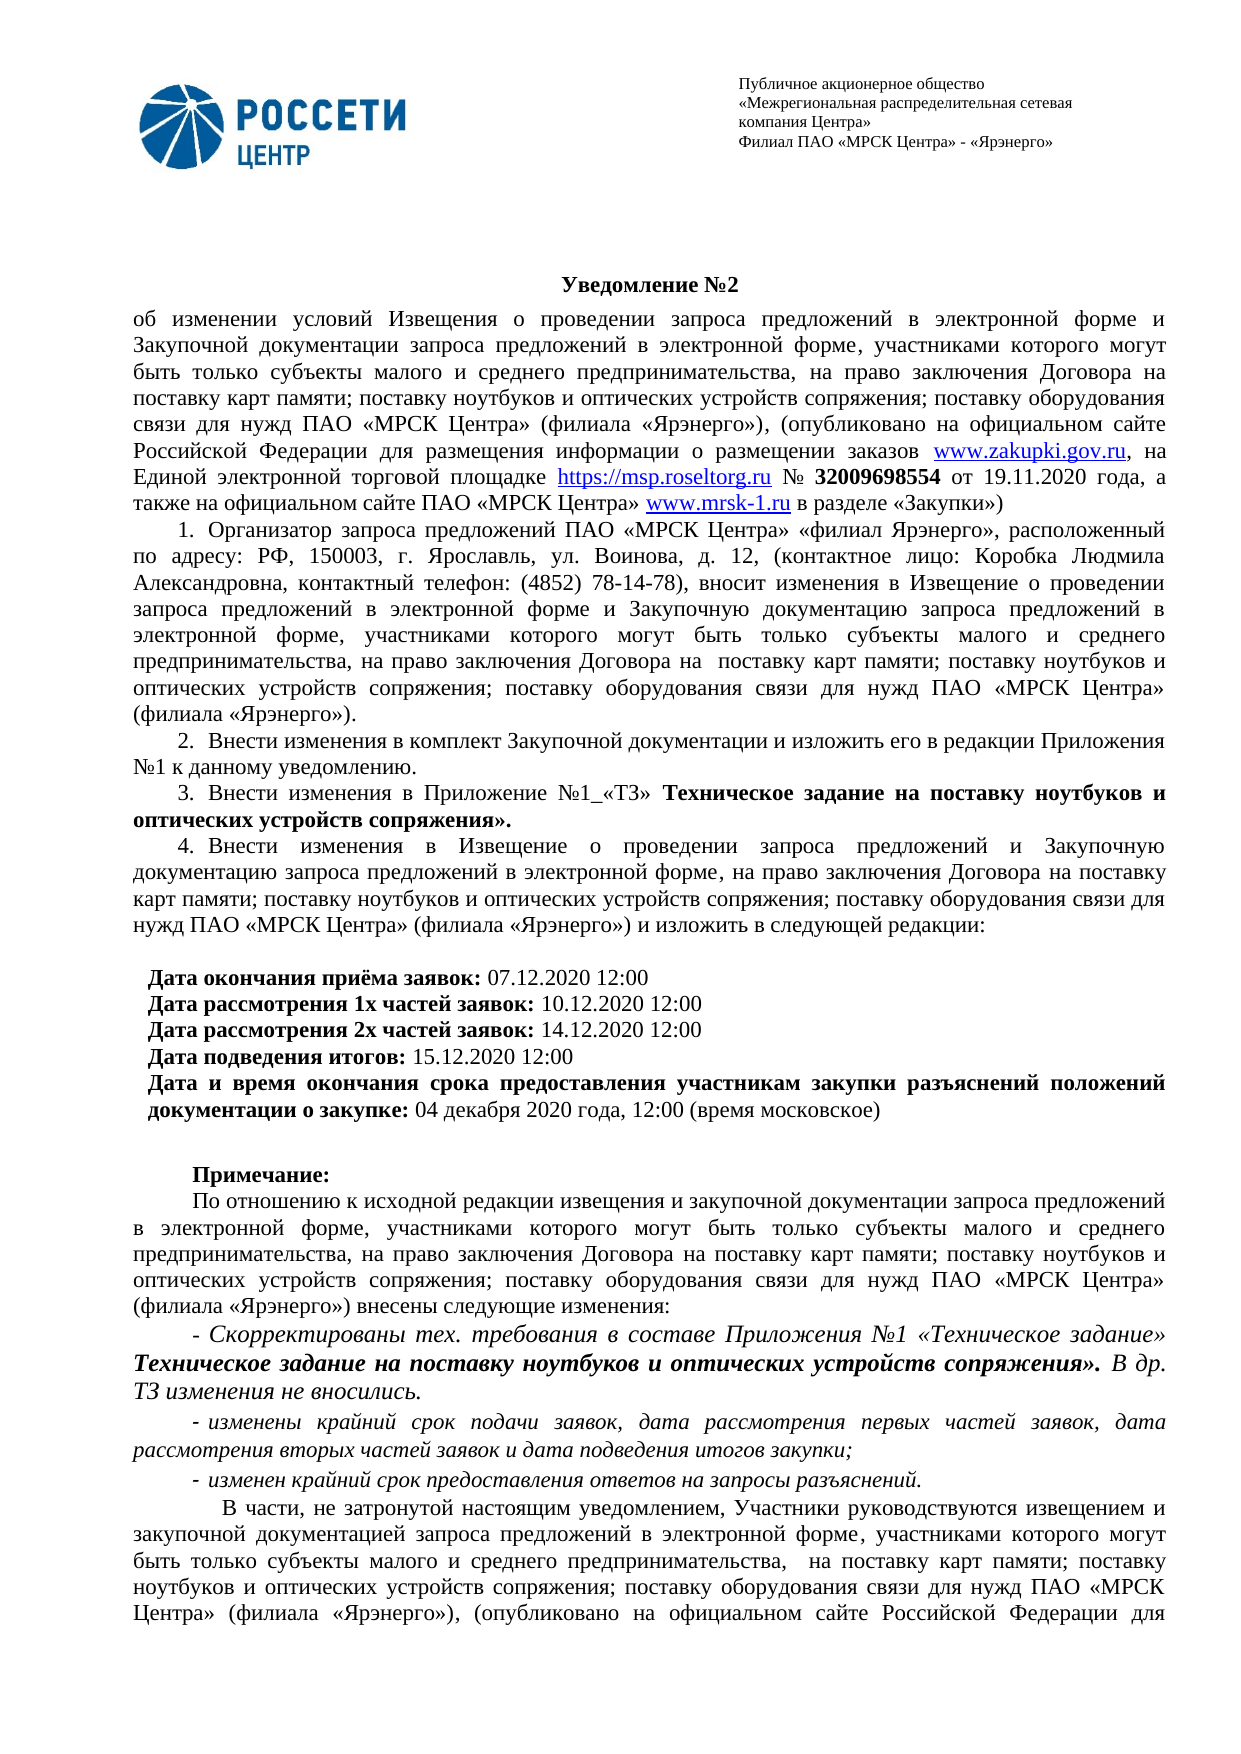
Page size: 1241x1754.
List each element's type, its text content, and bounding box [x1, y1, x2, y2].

list Дата рассмотрения 1х частей заявок: 10.12.2020 12:00 [148, 990, 1167, 1017]
list Дата и время окончания срока предоставления участникам закупки разъяснений положений документации о закупке: 04 декабря 2020 года, 12:00 (время московское) [148, 1069, 1167, 1122]
list изменен крайний срок предоставления ответов на запросы разъяснений. [133, 1463, 1167, 1494]
table_header [122, 74, 727, 271]
table_header Публичное акционерное общество «Межрегиональная распределительная сетевая компания Центра» Филиал ПАО «МРСК Центра» - «Ярэнерго» [727, 74, 1111, 271]
text - Скорректированы тех. требования в составе Приложения №1 «Техническое задание» Техническое задание на поставку ноутбуков и оптических устройств сопряжения». В др. ТЗ изменения не вносились. [133, 1319, 1167, 1405]
list Организатор запроса предложений ПАО «МРСК Центра» «филиал Ярэнерго», расположенный по адресу: РФ, 150003, г. Ярославль, ул. Воинова, д. 12, (контактное лицо: Коробка Людмила Александровна, контактный телефон: (4852) 78-14-78), вносит изменения в Извещение о проведении запроса предложений в электронной форме и Закупочную документацию запроса предложений в электронной форме, участниками которого могут быть только субъекты малого и среднего предпринимательства, на право заключения Договора на поставку карт памяти; поставку ноутбуков и оптических устройств сопряжения; поставку оборудования связи для нужд ПАО «МРСК Центра» (филиала «Ярэнерго»). [133, 516, 1167, 727]
list изменены крайний срок подачи заявок, дата рассмотрения первых частей заявок, дата рассмотрения вторых частей заявок и дата подведения итогов закупки; [133, 1405, 1167, 1463]
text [133, 1494, 1167, 1626]
list Внести изменения в Извещение о проведении запроса предложений и Закупочную документацию запроса предложений в электронной форме, на право заключения Договора на поставку карт памяти; поставку ноутбуков и оптических устройств сопряжения; поставку оборудования связи для нужд ПАО «МРСК Центра» (филиала «Ярэнерго») и изложить в следующей редакции: [133, 832, 1167, 937]
list Дата рассмотрения 2х частей заявок: 14.12.2020 12:00 [148, 1017, 1167, 1043]
text По отношению к исходной редакции извещения и закупочной документации запроса предложений в электронной форме, участниками которого могут быть только субъекты малого и среднего предпринимательства, на право заключения Договора на поставку карт памяти; поставку ноутбуков и оптических устройств сопряжения; поставку оборудования связи для нужд ПАО «МРСК Центра» (филиала «Ярэнерго») внесены следующие изменения: [133, 1187, 1167, 1319]
list Дата окончания приёма заявок: 07.12.2020 12:00 [148, 964, 1167, 990]
list Внести изменения в комплект Закупочной документации и изложить его в редакции Приложения №1 к данному уведомлению. [133, 727, 1167, 779]
text Уведомление №2 [133, 271, 1167, 297]
text об изменении условий Извещения о проведении запроса предложений в электронной форме и Закупочной документации запроса предложений в электронной форме, участниками которого могут быть только субъекты малого и среднего предпринимательства, на право заключения Договора на поставку карт памяти; поставку ноутбуков и оптических устройств сопряжения; поставку оборудования связи для нужд ПАО «МРСК Центра» (филиала «Ярэнерго»), (опубликовано на официальном сайте Российской Федерации для размещения информации о размещении заказов www.zakupki.gov.ru, на Единой электронной торговой площадке https://msp.roseltorg.ru № 32009698554 от 19.11.2020 года, а также на официальном сайте ПАО «МРСК Центра» www.mrsk-1.ru в разделе «Закупки») [133, 305, 1167, 516]
list Внести изменения в Приложение №1_«ТЗ» Техническое задание на поставку ноутбуков и оптических устройств сопряжения». [133, 779, 1167, 832]
list Примечание: [133, 1161, 1167, 1187]
list Дата подведения итогов: 15.12.2020 12:00 [148, 1043, 1167, 1069]
